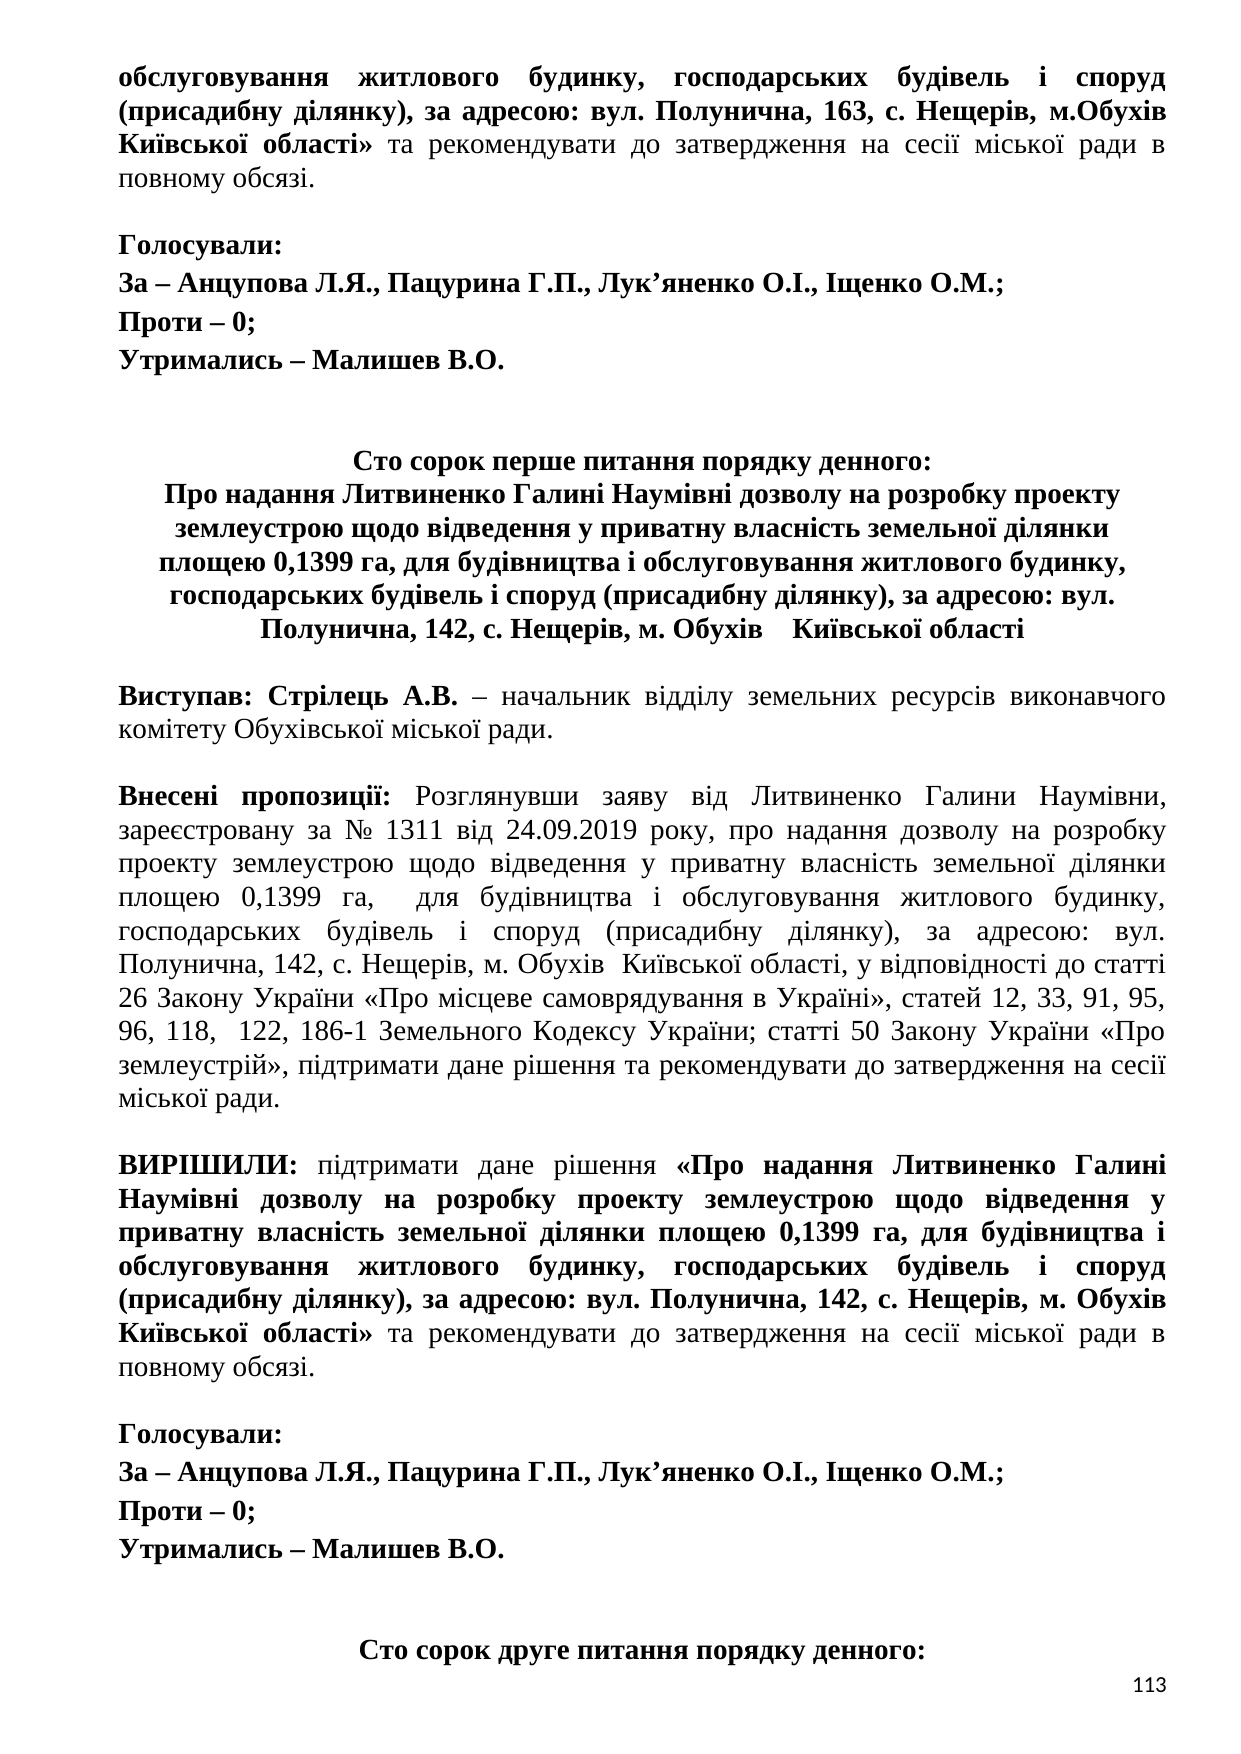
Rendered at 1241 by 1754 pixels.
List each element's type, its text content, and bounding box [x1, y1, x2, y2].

text Проти – 0; [118, 304, 1167, 337]
text Сто сорок друге питання порядку денного: [118, 1632, 1167, 1666]
list Внесені пропозиції: Розглянувши заяву від Литвиненко Галини Наумівни, зареєстровану за № 1311 від 24.09.2019 року, про надання дозволу на розробку проекту землеустрою щодо відведення у приватну власність земельної ділянки площею 0,1399 га, для будівництва і обслуговування житлового будинку, господарських будівель і споруд (присадибну ділянку), за адресою: вул. Полунична, 142, с. Нещерів, м. Обухів Київської області, у відповідності до статті 26 Закону України «Про місцеве самоврядування в Україні», статей 12, 33, 91, 95, 96, 118, 122, 186-1 Земельного Кодексу України; статті 50 Закону України «Про землеустрій», підтримати дане рішення та рекомендувати до затвердження на сесії міської ради. [118, 778, 1167, 1114]
text За – Анцупова Л.Я., Пацурина Г.П., Лук’яненко О.І., Іщенко О.М.; [118, 1454, 1167, 1488]
text Утримались – Малишев В.О. [118, 342, 1167, 376]
text ВИРІШИЛИ: підтримати дане рішення «Про надання Литвиненко Галині Наумівні дозволу на розробку проекту землеустрою щодо відведення у приватну власність земельної ділянки площею 0,1399 га, для будівництва і обслуговування житлового будинку, господарських будівель і споруд (присадибну ділянку), за адресою: вул. Полунична, 142, с. Нещерів, м. Обухів Київської області» та рекомендувати до затвердження на сесії міської ради в повному обсязі. [118, 1147, 1167, 1382]
text Голосували: [118, 227, 1167, 260]
text За – Анцупова Л.Я., Пацурина Г.П., Лук’яненко О.І., Іщенко О.М.; [118, 265, 1167, 299]
text Сто сорок перше питання порядку денного: [118, 443, 1167, 477]
text Утримались – Малишев В.О. [118, 1531, 1167, 1565]
text Про надання Литвиненко Галині Наумівні дозволу на розробку проекту землеустрою щодо відведення у приватну власність земельної ділянки площею 0,1399 га, для будівництва і обслуговування житлового будинку, господарських будівель і споруд (присадибну ділянку), за адресою: вул. Полунична, 142, с. Нещерів, м. Обухів Київської області [118, 477, 1167, 644]
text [118, 59, 1167, 193]
text Голосували: [118, 1416, 1167, 1449]
text Виступав: Стрілець А.В. – начальник відділу земельних ресурсів виконавчого комітету Обухівської міської ради. [118, 678, 1167, 745]
text Проти – 0; [118, 1493, 1167, 1526]
